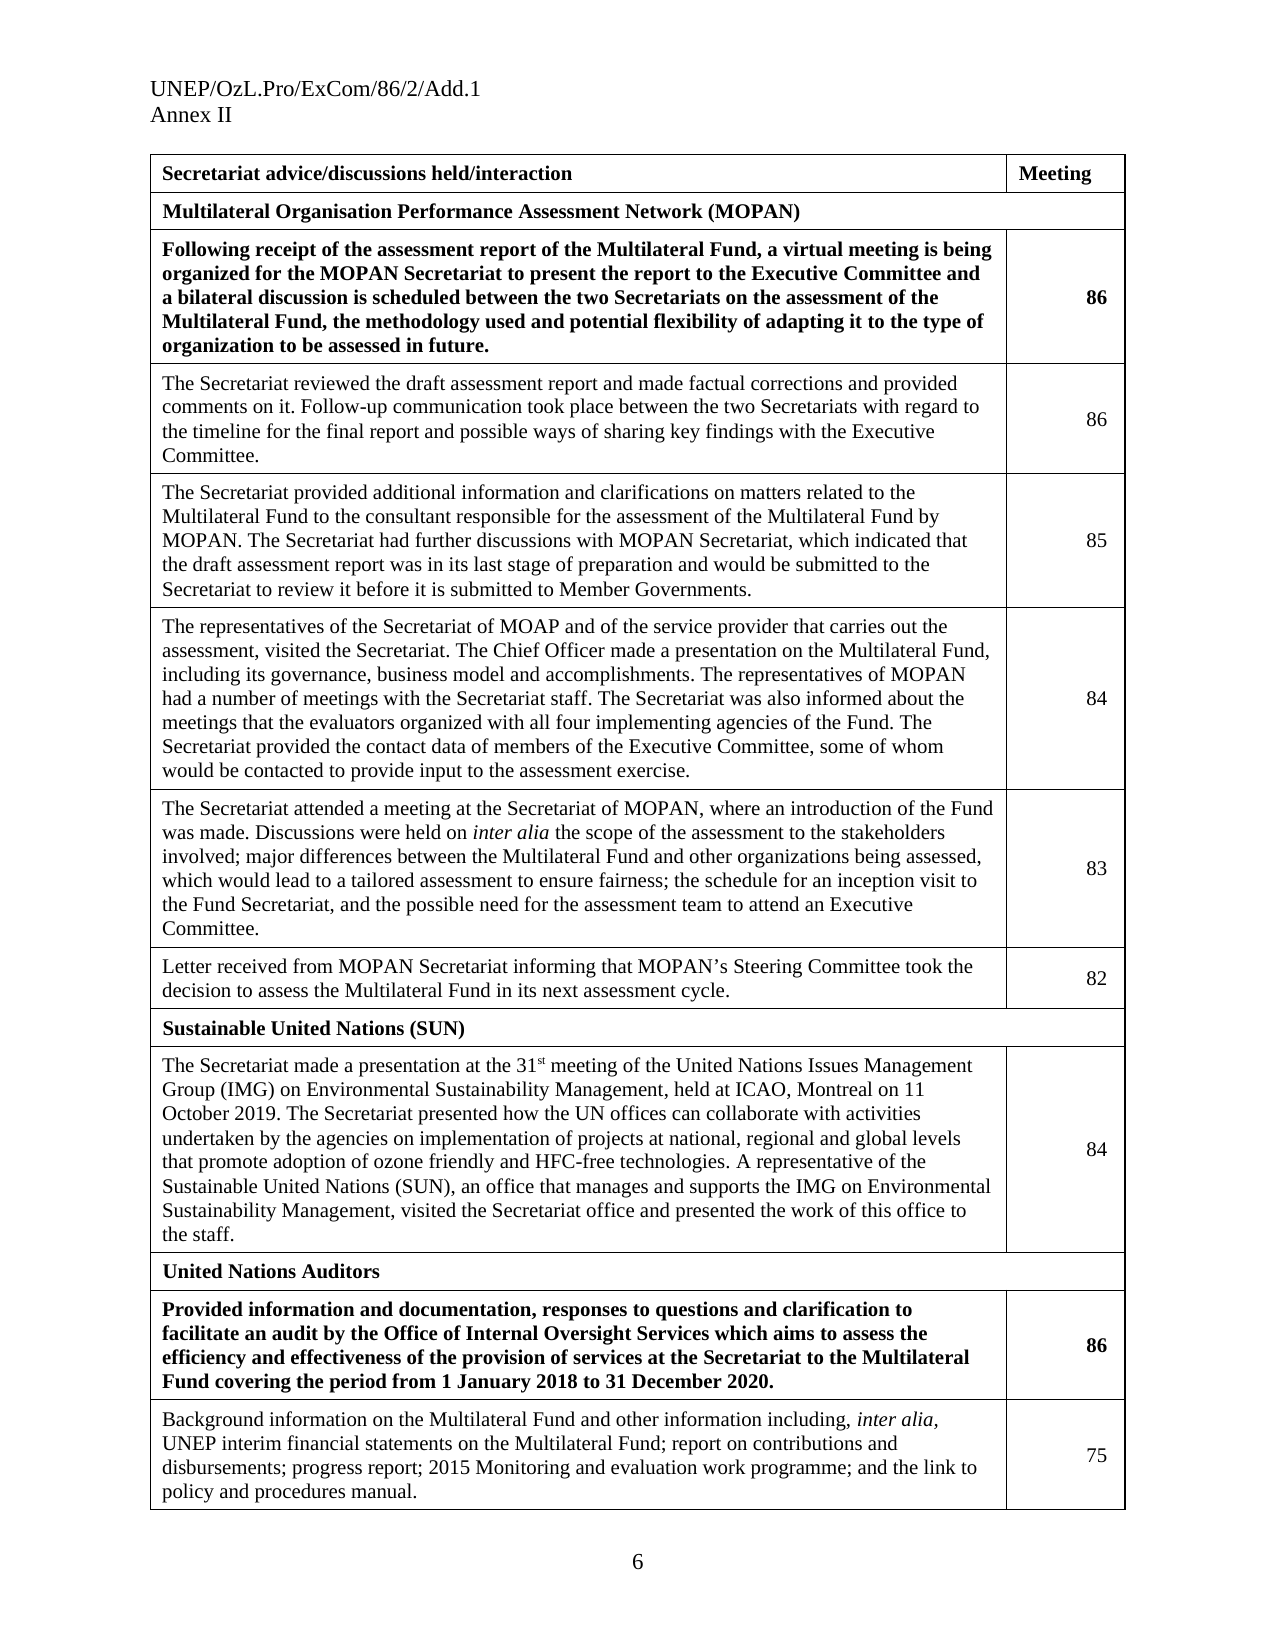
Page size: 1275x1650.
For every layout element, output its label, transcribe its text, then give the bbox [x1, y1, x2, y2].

table_cell 84 [1007, 608, 1124, 789]
table_cell 75 [1007, 1400, 1124, 1509]
table_cell 82 [1007, 948, 1124, 1008]
table_header Meeting [1007, 155, 1124, 192]
table_cell The Secretariat attended a meeting at the Secretariat of MOPAN, where an introduction of the Fund was made. Discussions were held on inter alia the scope of the assessment to the stakeholders involved; major differences between the Multilateral Fund and other organizations being assessed, which would lead to a tailored assessment to ensure fairness; the schedule for an inception visit to the Fund Secretariat, and the possible need for the assessment team to attend an Executive Committee. [151, 790, 1006, 947]
table_header Secretariat advice/discussions held/interaction [151, 155, 1006, 192]
table_cell Multilateral Organisation Performance Assessment Network (MOPAN) [151, 193, 1124, 229]
table_cell 84 [1007, 1047, 1124, 1252]
table_cell Provided information and documentation, responses to questions and clarification to facilitate an audit by the Office of Internal Oversight Services which aims to assess the efficiency and effectiveness of the provision of services at the Secretariat to the Multilateral Fund covering the period from 1 January 2018 to 31 December 2020. [151, 1291, 1006, 1399]
table_cell 86 [1007, 364, 1124, 473]
table_cell United Nations Auditors [151, 1253, 1124, 1289]
table_cell 86 [1007, 230, 1124, 363]
table_cell Sustainable United Nations (SUN) [151, 1009, 1124, 1046]
table_cell 85 [1007, 474, 1124, 607]
table_cell Following receipt of the assessment report of the Multilateral Fund, a virtual meeting is being organized for the MOPAN Secretariat to present the report to the Executive Committee and a bilateral discussion is scheduled between the two Secretariats on the assessment of the Multilateral Fund, the methodology used and potential flexibility of adapting it to the type of organization to be assessed in future. [151, 230, 1006, 363]
table_cell The Secretariat reviewed the draft assessment report and made factual corrections and provided comments on it. Follow-up communication took place between the two Secretariats with regard to the timeline for the final report and possible ways of sharing key findings with the Executive Committee. [151, 364, 1006, 473]
table_cell The Secretariat made a presentation at the 31st meeting of the United Nations Issues Management Group (IMG) on Environmental Sustainability Management, held at ICAO, Montreal on 11 October 2019. The Secretariat presented how the UN offices can collaborate with activities undertaken by the agencies on implementation of projects at national, regional and global levels that promote adoption of ozone friendly and HFC-free technologies. A representative of the Sustainable United Nations (SUN), an office that manages and supports the IMG on Environmental Sustainability Management, visited the Secretariat office and presented the work of this office to the staff. [151, 1047, 1006, 1252]
table_cell Letter received from MOPAN Secretariat informing that MOPAN’s Steering Committee took the decision to assess the Multilateral Fund in its next assessment cycle. [151, 948, 1006, 1008]
table_cell 83 [1007, 790, 1124, 947]
table_cell The Secretariat provided additional information and clarifications on matters related to the Multilateral Fund to the consultant responsible for the assessment of the Multilateral Fund by MOPAN. The Secretariat had further discussions with MOPAN Secretariat, which indicated that the draft assessment report was in its last stage of preparation and would be submitted to the Secretariat to review it before it is submitted to Member Governments. [151, 474, 1006, 607]
table_cell The representatives of the Secretariat of MOAP and of the service provider that carries out the assessment, visited the Secretariat. The Chief Officer made a presentation on the Multilateral Fund, including its governance, business model and accomplishments. The representatives of MOPAN had a number of meetings with the Secretariat staff. The Secretariat was also informed about the meetings that the evaluators organized with all four implementing agencies of the Fund. The Secretariat provided the contact data of members of the Executive Committee, some of whom would be contacted to provide input to the assessment exercise. [151, 608, 1006, 789]
table_cell Background information on the Multilateral Fund and other information including, inter alia, UNEP interim financial statements on the Multilateral Fund; report on contributions and disbursements; progress report; 2015 Monitoring and evaluation work programme; and the link to policy and procedures manual. [151, 1400, 1006, 1509]
table_cell 86 [1007, 1291, 1124, 1399]
